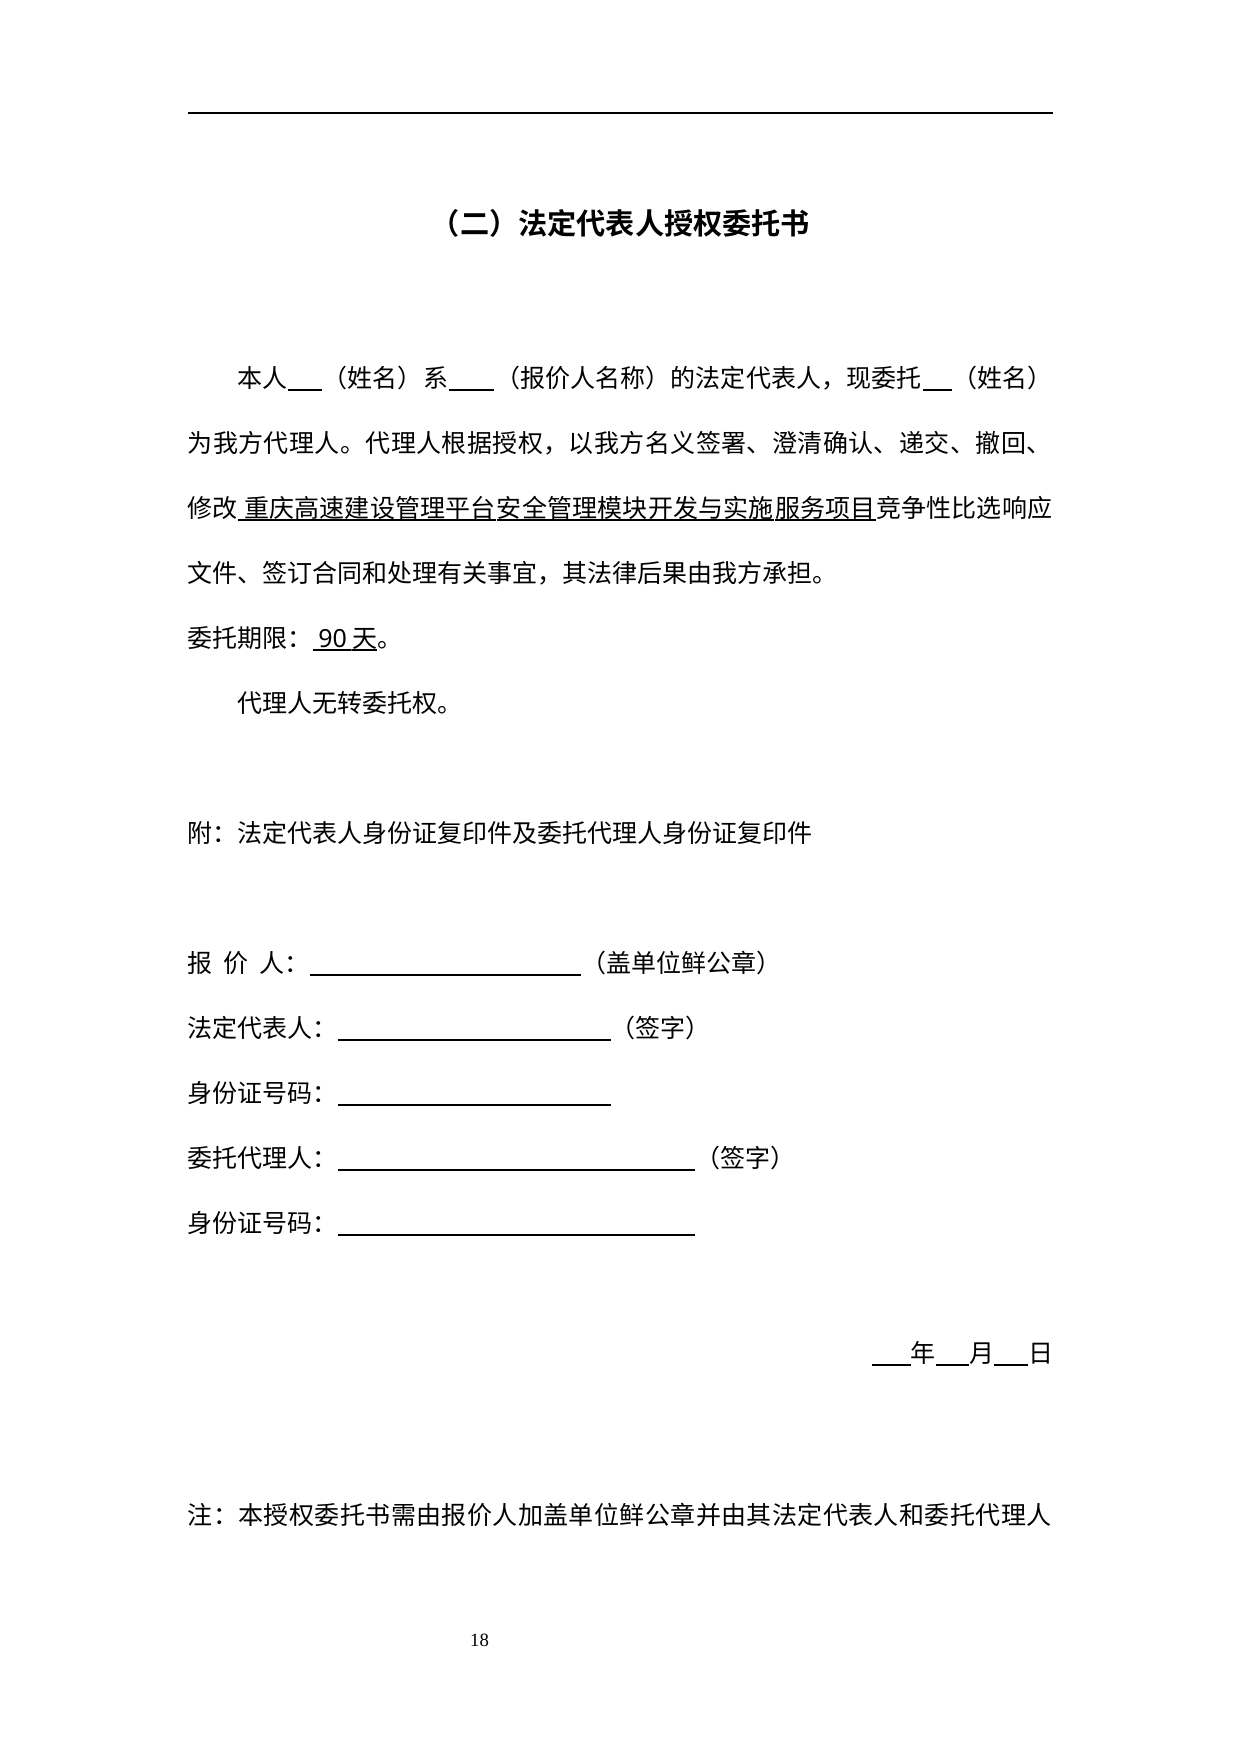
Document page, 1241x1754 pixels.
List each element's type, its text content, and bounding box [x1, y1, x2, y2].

text 身份证号码： [187, 1189, 1053, 1254]
text 代理人无转委托权。 [187, 669, 1053, 734]
text 本人 （姓名）系 （报价人名称）的法定代表人，现委托 （姓名）为我方代理人。代理人根据授权，以我方名义签署、澄清确认、递交、撤回、修改 重庆高速建设管理平台安全管理模块开发与实施服务项目竞争性比选响应文件、签订合同和处理有关事宜，其法律后果由我方承担。 [187, 344, 1053, 604]
text （二）法定代表人授权委托书 [187, 189, 1053, 254]
text 身份证号码： [187, 1059, 1053, 1124]
text 报 价 人： （盖单位鲜公章） [187, 929, 1053, 994]
text 附：法定代表人身份证复印件及委托代理人身份证复印件 [187, 799, 1053, 864]
text 委托代理人： （签字） [187, 1124, 1053, 1189]
text 年 月 日 [187, 1319, 1053, 1384]
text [187, 1481, 1053, 1546]
text 委托期限： 90天。 [187, 604, 1053, 669]
text 法定代表人： （签字） [187, 994, 1053, 1059]
